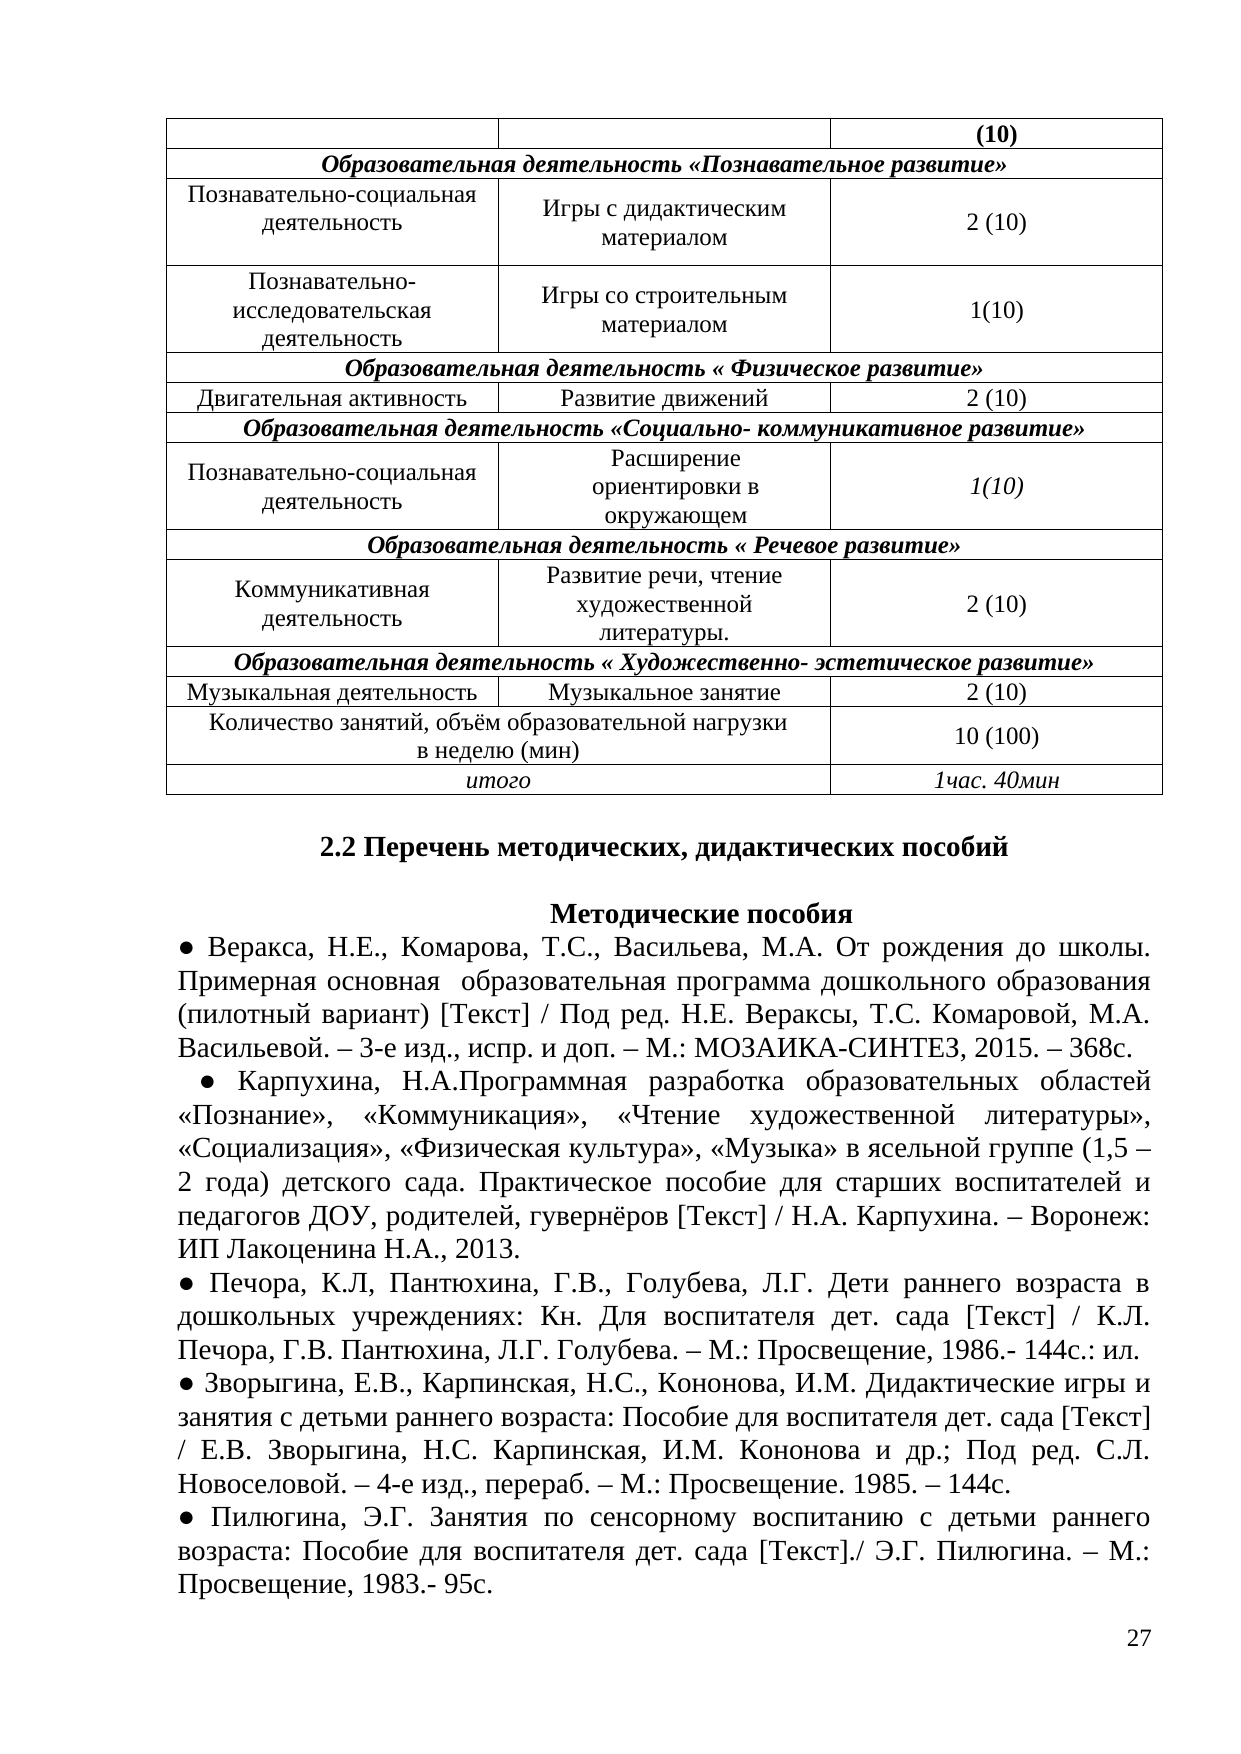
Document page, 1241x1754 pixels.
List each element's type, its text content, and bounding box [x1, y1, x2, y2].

table_cell Игры с дидактическим материалом [499, 179, 830, 265]
text ● Карпухина, Н.А.Программная разработка образовательных областей «Познание», «Коммуникация», «Чтение художественной литературы», «Социализация», «Физическая культура», «Музыка» в ясельной группе (1,5 – 2 года) детского сада. Практическое пособие для старших воспитателей и педагогов ДОУ, родителей, гувернёров [Текст] / Н.А. Карпухина. – Воронеж: ИП Лакоценина Н.А., 2013. [177, 1063, 1152, 1265]
text ● Пилюгина, Э.Г. Занятия по сенсорному воспитанию с детьми раннего возраста: Пособие для воспитателя дет. сада [Текст]./ Э.Г. Пилюгина. – М.: Просвещение, 1983.- 95с. [177, 1499, 1152, 1600]
table_cell Образовательная деятельность «Познавательное развитие» [167, 149, 1162, 178]
text Методические пособия [177, 896, 1152, 929]
text ● Веракса, Н.Е., Комарова, Т.С., Васильева, М.А. От рождения до школы. Примерная основная образовательная программа дошкольного образования (пилотный вариант) [Текст] / Под ред. Н.Е. Вераксы, Т.С. Комаровой, М.А. Васильевой. – 3-е изд., испр. и доп. – М.: МОЗАИКА-СИНТЕЗ, 2015. – 368с. [177, 929, 1152, 1063]
table_cell 2 (10) [831, 179, 1162, 265]
table_cell Музыкальное занятие [499, 677, 830, 706]
table_cell Игры со строительным материалом [499, 266, 830, 352]
table_cell 2 (10) [831, 560, 1162, 646]
table_cell Познавательно-социальная деятельность [167, 443, 498, 529]
table_cell Развитие речи, чтение художественной литературы. [499, 560, 830, 646]
table_cell 1(10) [831, 443, 1162, 529]
table_cell Познавательно-социальная деятельность [167, 179, 498, 265]
table_cell Развитие движений [499, 383, 830, 412]
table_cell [831, 119, 1162, 148]
table_cell 10 (100) [831, 707, 1162, 764]
table_cell 2 (10) [831, 383, 1162, 412]
table_cell Коммуникативная деятельность [167, 560, 498, 646]
table_cell 1час. 40мин [831, 765, 1162, 794]
text ● Печора, К.Л, Пантюхина, Г.В., Голубева, Л.Г. Дети раннего возраста в дошкольных учреждениях: Кн. Для воспитателя дет. сада [Текст] / К.Л. Печора, Г.В. Пантюхина, Л.Г. Голубева. – М.: Просвещение, 1986.- 144с.: ил. [177, 1265, 1152, 1365]
table_cell [499, 443, 830, 529]
table_cell итого [167, 765, 830, 794]
table_cell 1(10) [831, 266, 1162, 352]
table_cell Познавательно-исследовательская деятельность [167, 266, 498, 352]
text ● Зворыгина, Е.В., Карпинская, Н.С., Кононова, И.М. Дидактические игры и занятия с детьми раннего возраста: Пособие для воспитателя дет. сада [Текст] / Е.В. Зворыгина, Н.С. Карпинская, И.М. Кононова и др.; Под ред. С.Л. Новоселовой. – 4-е изд., перераб. – М.: Просвещение. 1985. – 144с. [177, 1365, 1152, 1499]
table_cell Музыкальная деятельность [167, 677, 498, 706]
table_cell Количество занятий, объём образовательной нагрузки в неделю (мин) [167, 707, 830, 764]
table_cell Образовательная деятельность « Физическое развитие» [167, 353, 1162, 382]
table_cell 2 (10) [831, 677, 1162, 706]
text 2.2 Перечень методических, дидактических пособий [177, 829, 1152, 862]
table_cell Образовательная деятельность « Речевое развитие» [167, 530, 1162, 559]
table_cell Образовательная деятельность «Социально- коммуникативное развитие» [167, 413, 1162, 442]
table_cell Образовательная деятельность « Художественно- эстетическое развитие» [167, 647, 1162, 676]
table_cell Двигательная активность [167, 383, 498, 412]
